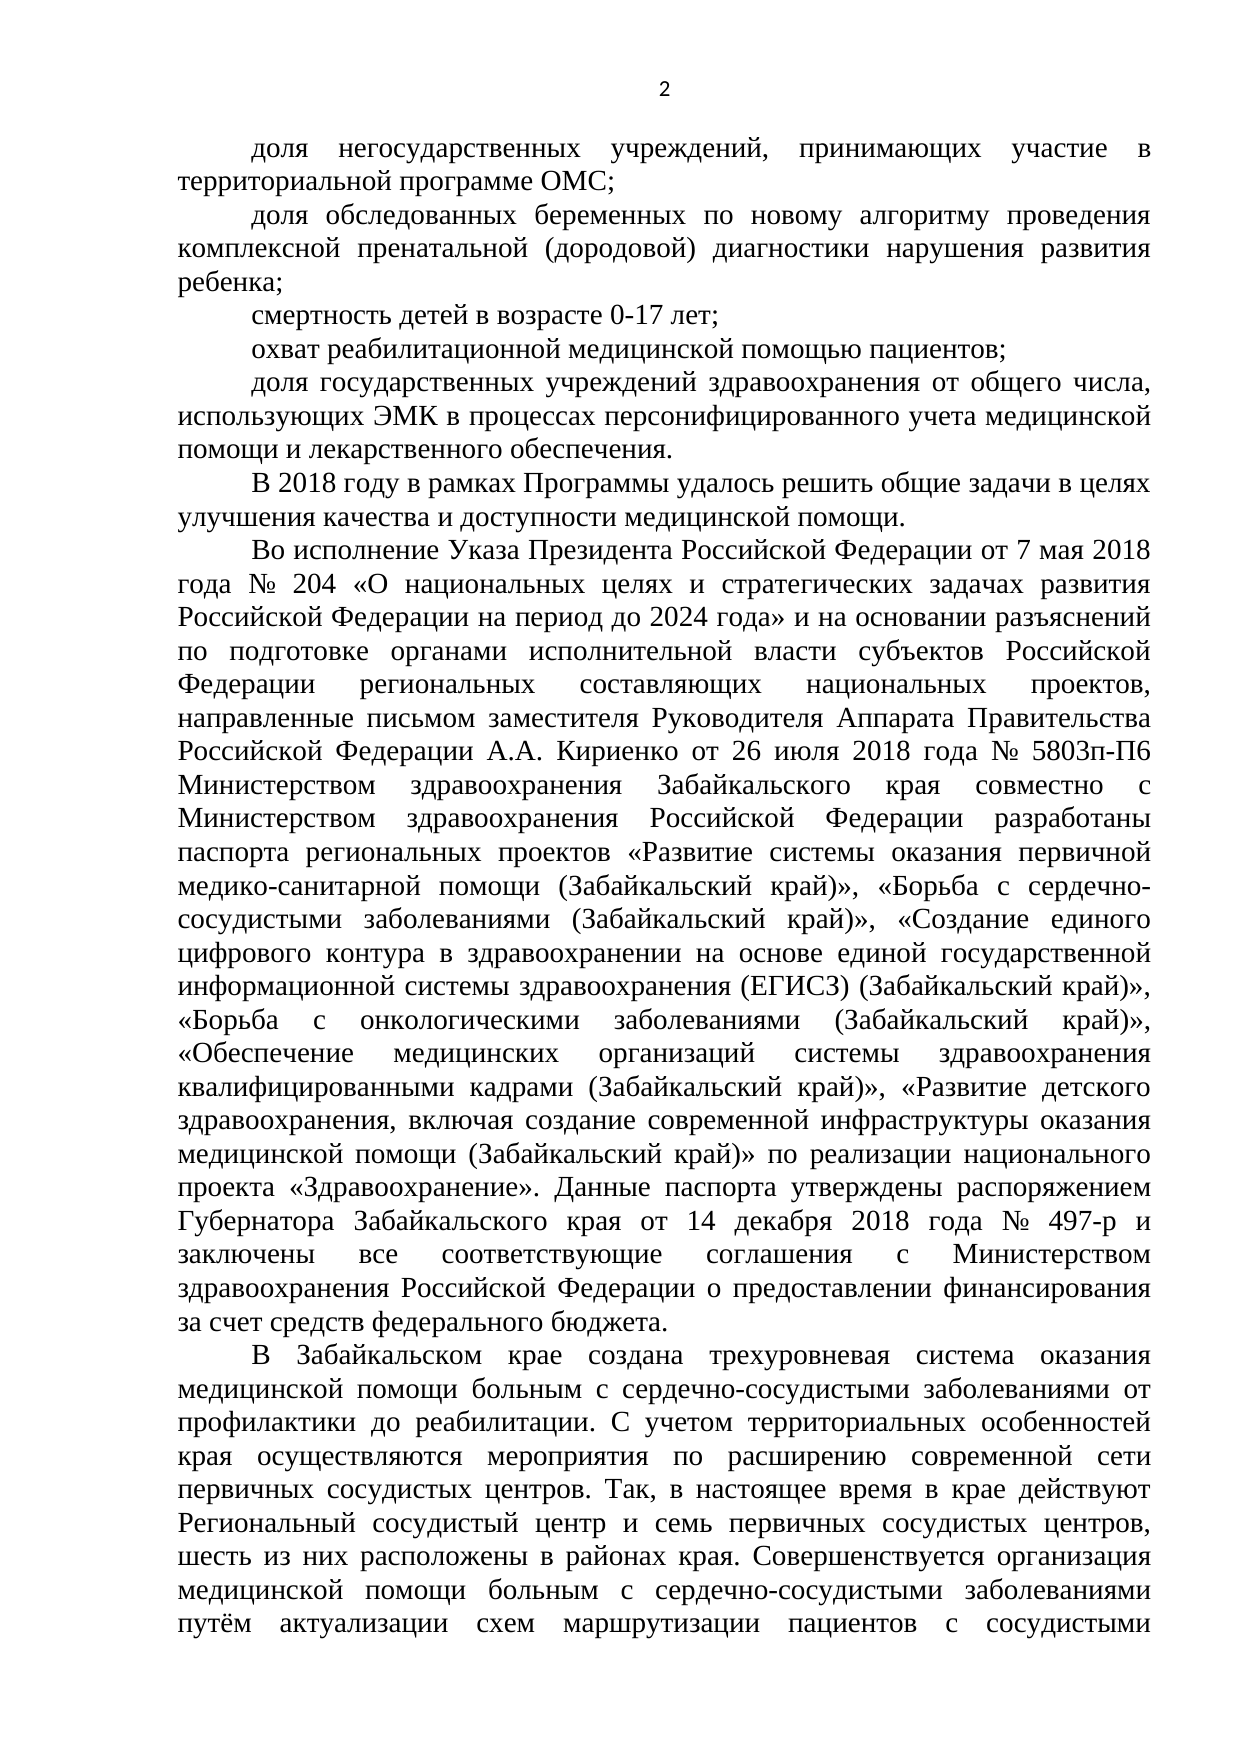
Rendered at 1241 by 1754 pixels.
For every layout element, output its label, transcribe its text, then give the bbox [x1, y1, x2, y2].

text доля государственных учреждений здравоохранения от общего числа, использующих ЭМК в процессах персонифицированного учета медицинской помощи и лекарственного обеспечения. [177, 364, 1152, 465]
text доля негосударственных учреждений, принимающих участие в территориальной программе ОМС; [177, 130, 1152, 197]
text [177, 1337, 1152, 1639]
text В 2018 году в рамках Программы удалось решить общие задачи в целях улучшения качества и доступности медицинской помощи. [177, 465, 1152, 532]
text доля обследованных беременных по новому алгоритму проведения комплексной пренатальной (дородовой) диагностики нарушения развития ребенка; [177, 197, 1152, 297]
text охват реабилитационной медицинской помощью пациентов; [177, 331, 1152, 364]
text смертность детей в возрасте 0-17 лет; [177, 297, 1152, 331]
text Во исполнение Указа Президента Российской Федерации от 7 мая 2018 года № 204 «О национальных целях и стратегических задачах развития Российской Федерации на период до 2024 года» и на основании разъяснений по подготовке органами исполнительной власти субъектов Российской Федерации региональных составляющих национальных проектов, направленные письмом заместителя Руководителя Аппарата Правительства Российской Федерации А.А. Кириенко от 26 июля 2018 года № 5803п-П6 Министерством здравоохранения Забайкальского края совместно с Министерством здравоохранения Российской Федерации разработаны паспорта региональных проектов «Развитие системы оказания первичной медико-санитарной помощи (Забайкальский край)», «Борьба с сердечно-сосудистыми заболеваниями (Забайкальский край)», «Создание единого цифрового контура в здравоохранении на основе единой государственной информационной системы здравоохранения (ЕГИСЗ) (Забайкальский край)», «Борьба с онкологическими заболеваниями (Забайкальский край)», «Обеспечение медицинских организаций системы здравоохранения квалифицированными кадрами (Забайкальский край)», «Развитие детского здравоохранения, включая создание современной инфраструктуры оказания медицинской помощи (Забайкальский край)» по реализации национального проекта «Здравоохранение». Данные паспорта утверждены распоряжением Губернатора Забайкальского края от 14 декабря 2018 года № 497-р и заключены все соответствующие соглашения с Министерством здравоохранения Российской Федерации о предоставлении финансирования за счет средств федерального бюджета. [177, 532, 1152, 1337]
